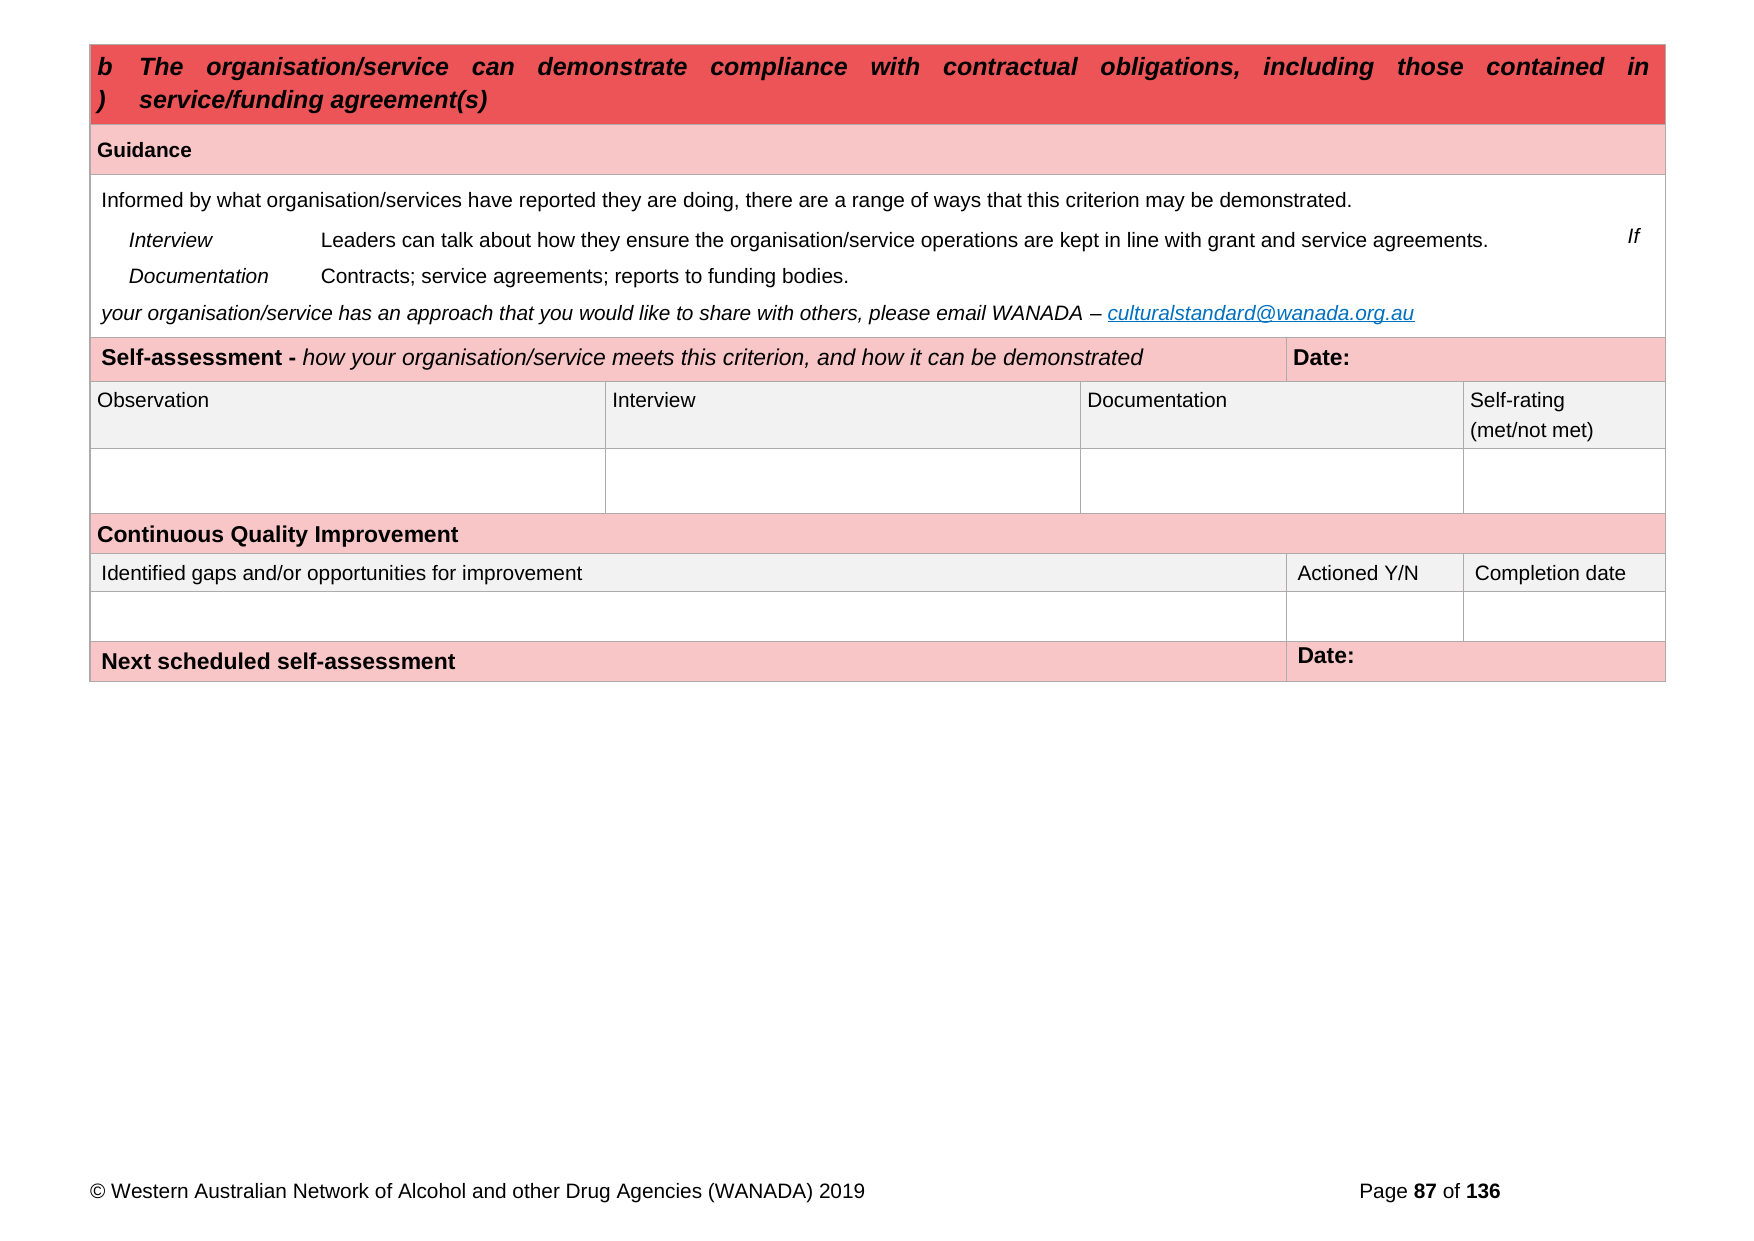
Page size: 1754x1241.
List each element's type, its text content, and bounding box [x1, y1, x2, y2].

table_cell Completion date [1464, 554, 1665, 591]
table_cell [1287, 592, 1463, 641]
table_cell Next scheduled self-assessment [91, 642, 1286, 681]
table_cell Documentation [1081, 382, 1463, 448]
table_cell [606, 449, 1080, 513]
table_cell Date: [1287, 642, 1665, 681]
table_cell Self-assessment - how your organisation/service meets this criterion, and how it can be demonstrated [91, 338, 1286, 381]
table_cell Informed by what organisation/services have reported they are doing, there are a range of ways that this criterion may be demonstrated. If your organisation/service has an approach that you would like to share with others, please email WANADA – culturalstandard@wanada.org.au [91, 175, 1665, 337]
table_cell Actioned Y/N [1287, 554, 1463, 591]
table_cell [91, 592, 1286, 641]
table_cell [91, 449, 605, 513]
table_cell [1464, 449, 1665, 513]
table_cell [1464, 592, 1665, 641]
table_header The organisation/service can demonstrate compliance with contractual obligations, including those contained in service/funding agreement(s) [132, 45, 1665, 124]
table_header b) [91, 45, 132, 124]
table_cell Continuous Quality Improvement [91, 514, 1665, 553]
table_cell Date: [1287, 338, 1665, 381]
table_cell Guidance [91, 125, 1665, 174]
table_cell [1081, 449, 1463, 513]
table_cell Observation [91, 382, 605, 448]
table_cell Self-rating (met/not met) [1464, 382, 1665, 448]
table_cell Interview [606, 382, 1080, 448]
table_cell Identified gaps and/or opportunities for improvement [91, 554, 1286, 591]
